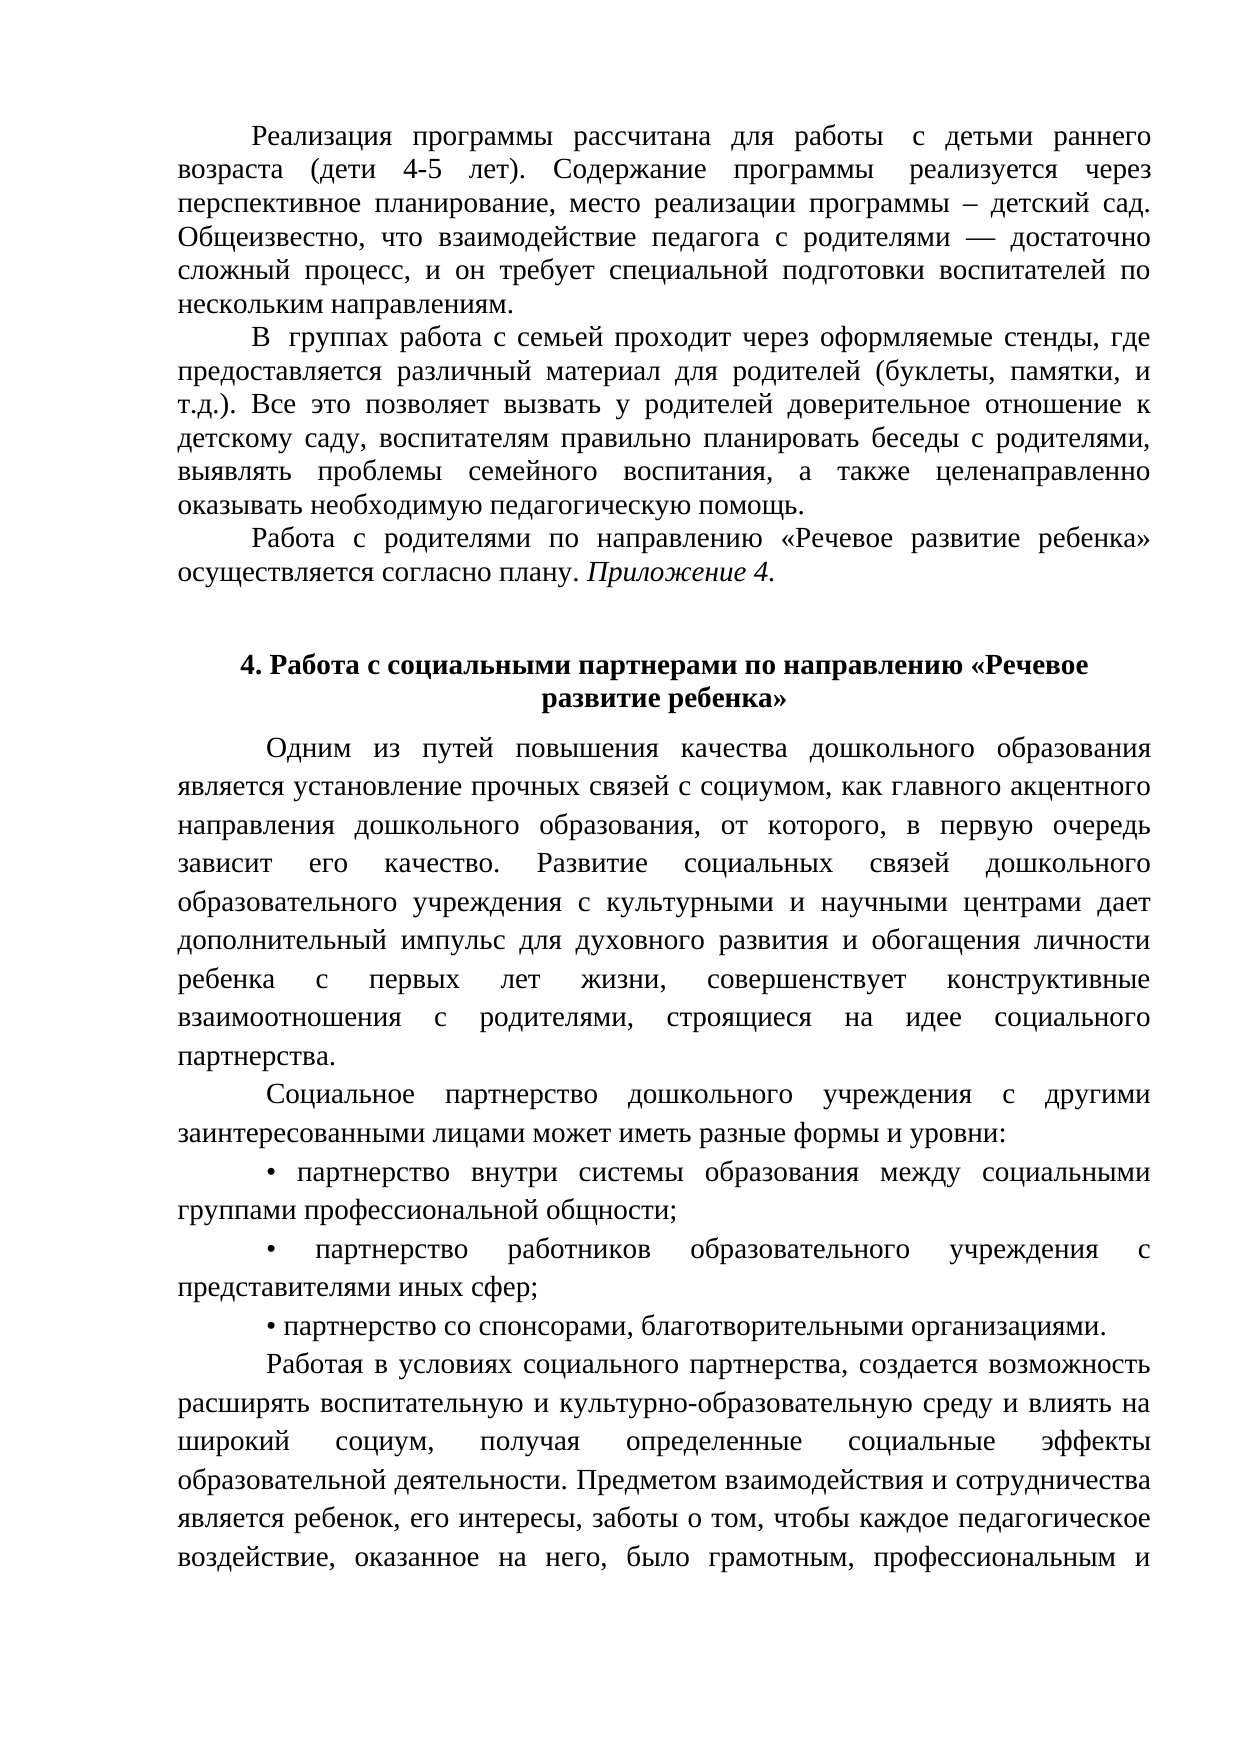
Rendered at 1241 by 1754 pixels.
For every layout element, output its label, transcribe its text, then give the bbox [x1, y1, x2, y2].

text Социальное партнерство дошкольного учреждения с другими заинтересованными лицами может иметь разные формы и уровни: [177, 1077, 1152, 1149]
text Одним из путей повышения качества дошкольного образования является установление прочных связей с социумом, как главного акцентного направления дошкольного образования, от которого, в первую очередь зависит его качество. Развитие социальных связей дошкольного образовательного учреждения с культурными и научными центрами дает дополнительный импульс для духовного развития и обогащения личности ребенка с первых лет жизни, совершенствует конструктивные взаимоотношения с родителями, строящиеся на идее социального партнерства. [177, 730, 1152, 1072]
text • партнерство со спонсорами, благотворительными организациями. [177, 1308, 1152, 1341]
text • партнерство внутри системы образования между социальными группами профессиональной общности; [177, 1154, 1152, 1226]
text 4. Работа с социальными партнерами по направлению «Речевое развитие ребенка» [177, 647, 1152, 714]
text • партнерство работников образовательного учреждения с представителями иных сфер; [177, 1231, 1152, 1303]
text Работа с родителями по направлению «Речевое развитие ребенка» осуществляется согласно плану. Приложение 4. [177, 521, 1152, 588]
text В группах работа с семьей проходит через оформляемые стенды, где предоставляется различный материал для родителей (буклеты, памятки, и т.д.). Все это позволяет вызвать у родителей доверительное отношение к детскому саду, воспитателям правильно планировать беседы с родителями, выявлять проблемы семейного воспитания, а также целенаправленно оказывать необходимую педагогическую помощь. [177, 319, 1152, 521]
text Реализация программы рассчитана для работы с детьми раннего возраста (дети 4-5 лет). Содержание программы реализуется через перспективное планирование, место реализации программы – детский сад. Общеизвестно, что взаимодействие педагога с родителями — достаточно сложный процесс, и он требует специальной подготовки воспитателей по нескольким направлениям. [177, 118, 1152, 319]
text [177, 1346, 1152, 1573]
